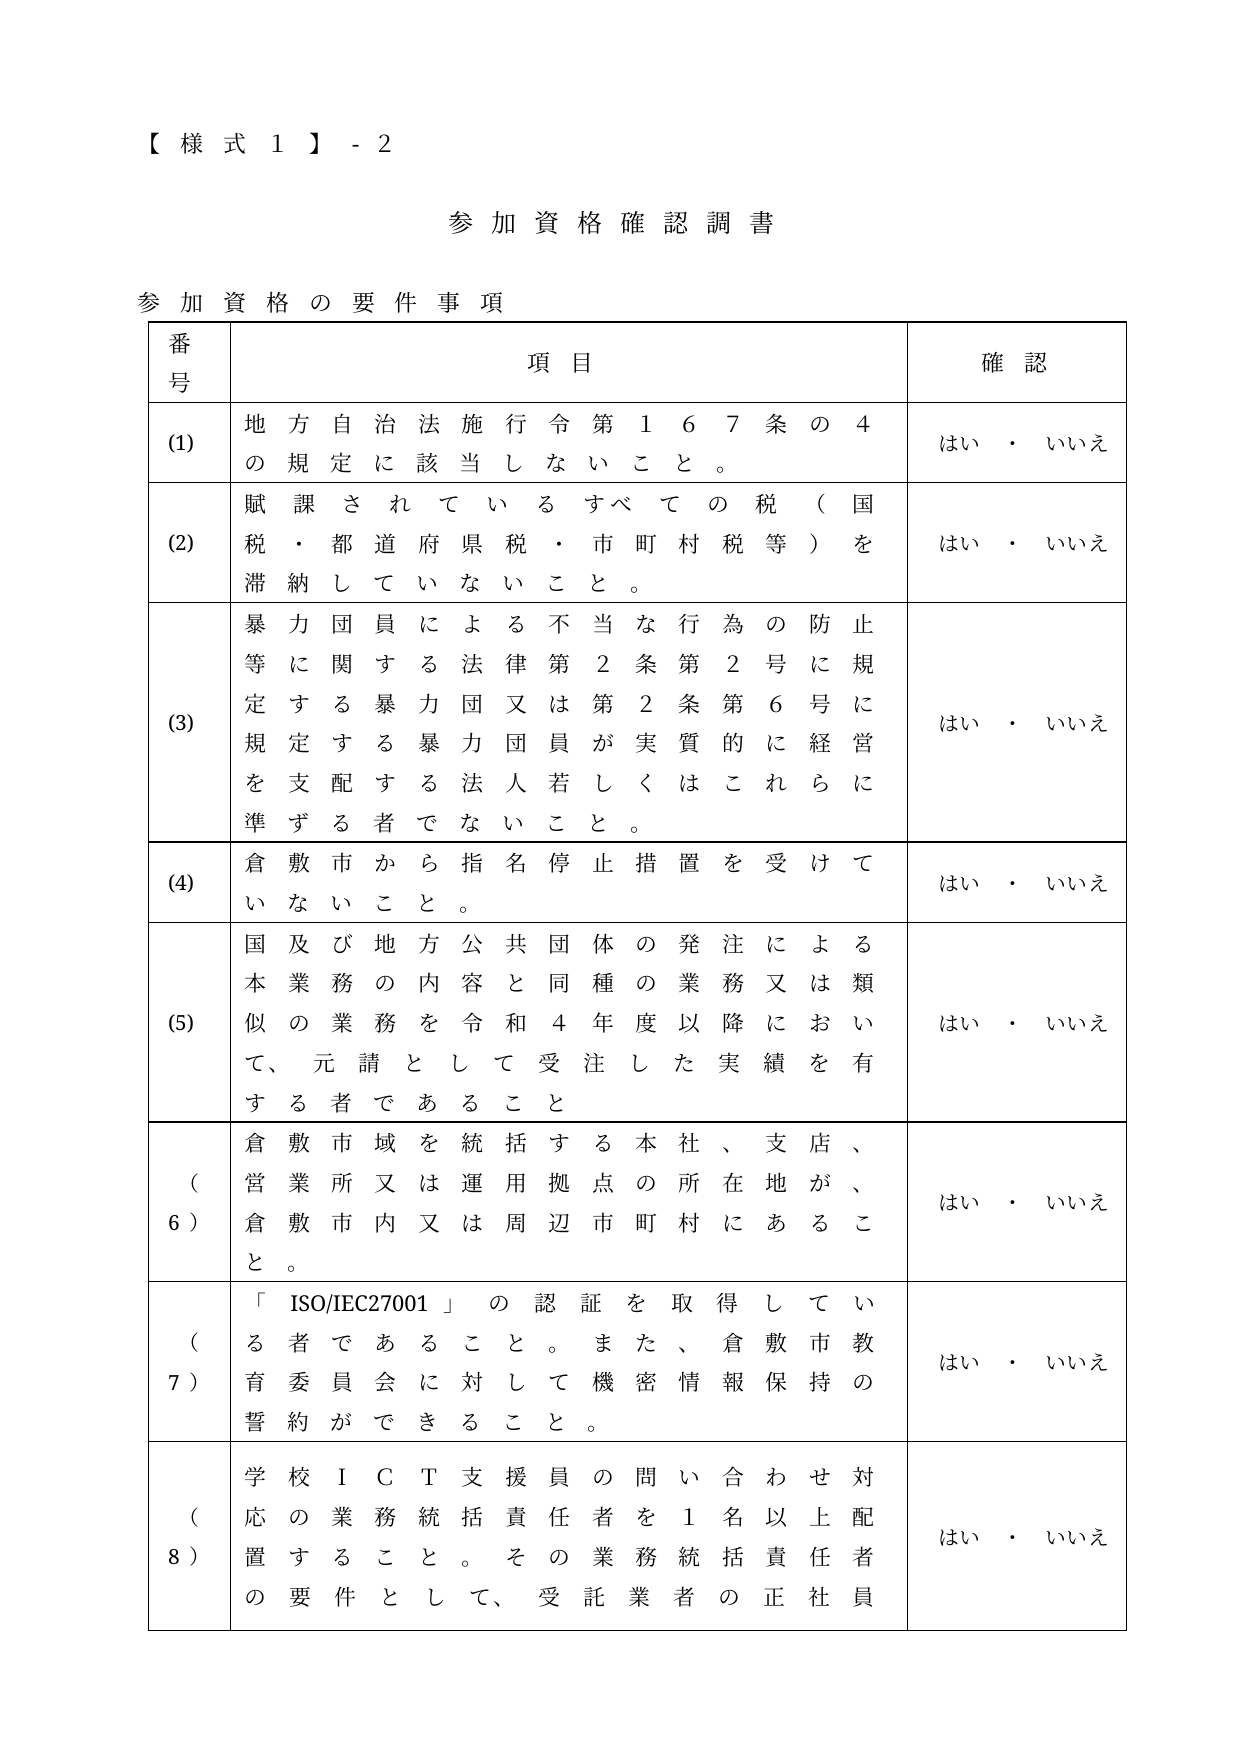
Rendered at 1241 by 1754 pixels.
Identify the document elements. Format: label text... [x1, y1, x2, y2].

table_cell (2) [149, 483, 230, 602]
table_cell （8） [149, 1442, 230, 1630]
table_cell はい ・ いいえ [908, 1442, 1126, 1630]
table_cell はい ・ いいえ [908, 843, 1126, 922]
table_cell （6） [149, 1123, 230, 1281]
text 参加資格の要件事項 [137, 282, 1103, 321]
table_cell 賦課されているすべての税（国税・都道府県税・市町村税等）を滞納していないこと。 [231, 483, 907, 602]
table_cell はい ・ いいえ [908, 923, 1126, 1121]
text 【様式１】-２ [137, 123, 1103, 163]
table_cell (4) [149, 843, 230, 922]
table_header 番号 [149, 323, 230, 402]
table_cell はい ・ いいえ [908, 403, 1126, 482]
table_header 確認 [908, 323, 1126, 402]
table_cell はい ・ いいえ [908, 1282, 1126, 1441]
table_cell 暴力団員による不当な行為の防止等に関する法律第２条第２号に規定する暴力団又は第２条第６号に規定する暴力団員が実質的に経営を支配する法人若しくはこれらに準ずる者でないこと。 [231, 603, 907, 841]
table_cell (5) [149, 923, 230, 1121]
table_cell はい ・ いいえ [908, 1123, 1126, 1281]
table_cell 倉敷市から指名停止措置を受けていないこと。 [231, 843, 907, 922]
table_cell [231, 1442, 907, 1630]
table_header 項目 [231, 323, 907, 402]
table_cell 倉敷市域を統括する本社、支店、営業所又は運用拠点の所在地が、倉敷市内又は周辺市町村にあること。 [231, 1123, 907, 1281]
table_cell 地方自治法施行令第１６７条の４の規定に該当しないこと。 [231, 403, 907, 482]
table_cell 「ISO/IEC27001」の認証を取得している者であること。また、倉敷市教育委員会に対して機密情報保持の誓約ができること。 [231, 1282, 907, 1441]
table_cell はい ・ いいえ [908, 483, 1126, 602]
table_cell （7） [149, 1282, 230, 1441]
table_cell (1) [149, 403, 230, 482]
table_cell はい ・ いいえ [908, 603, 1126, 841]
table_cell (3) [149, 603, 230, 841]
table_cell 国及び地方公共団体の発注による本業務の内容と同種の業務又は類似の業務を令和４年度以降において、元請として受注した実績を有する者であること [231, 923, 907, 1121]
text 参加資格確認調書 [137, 202, 1103, 242]
